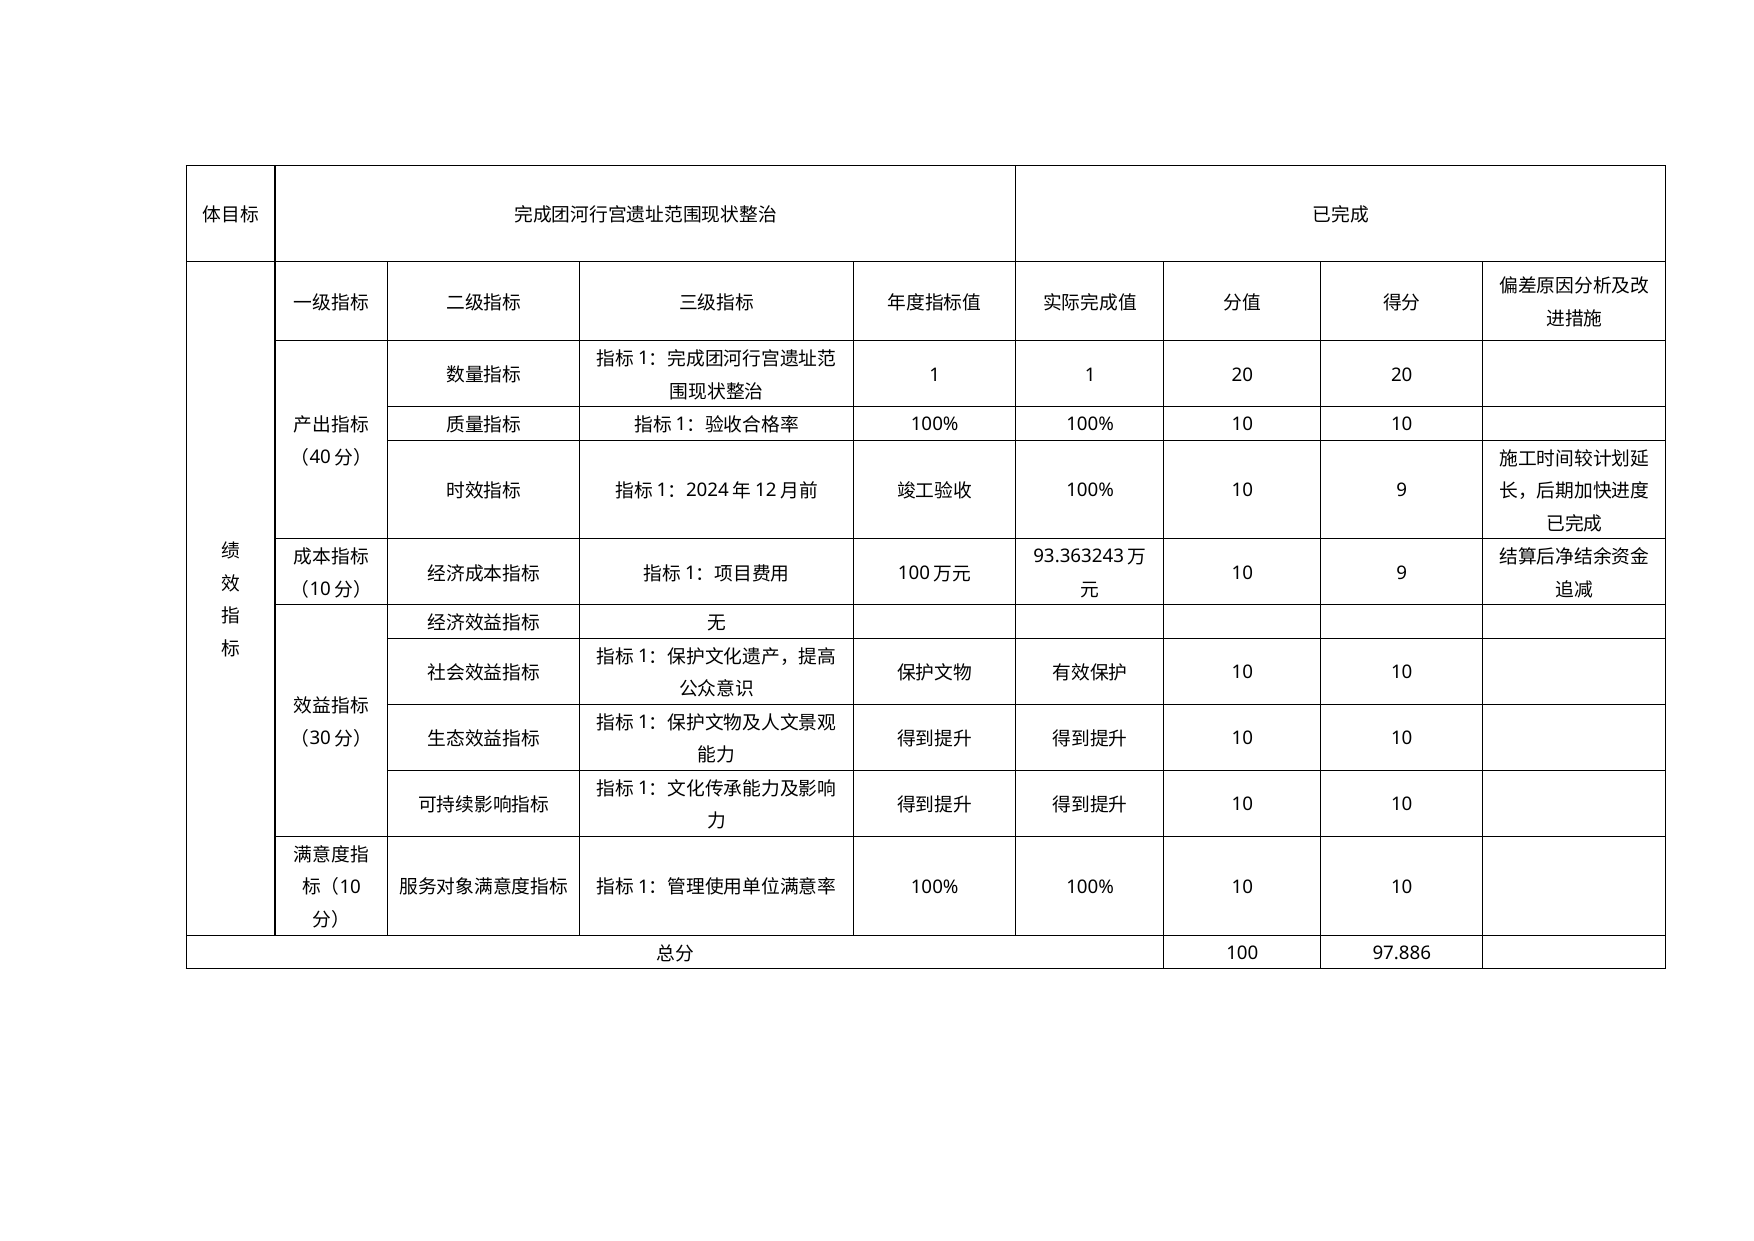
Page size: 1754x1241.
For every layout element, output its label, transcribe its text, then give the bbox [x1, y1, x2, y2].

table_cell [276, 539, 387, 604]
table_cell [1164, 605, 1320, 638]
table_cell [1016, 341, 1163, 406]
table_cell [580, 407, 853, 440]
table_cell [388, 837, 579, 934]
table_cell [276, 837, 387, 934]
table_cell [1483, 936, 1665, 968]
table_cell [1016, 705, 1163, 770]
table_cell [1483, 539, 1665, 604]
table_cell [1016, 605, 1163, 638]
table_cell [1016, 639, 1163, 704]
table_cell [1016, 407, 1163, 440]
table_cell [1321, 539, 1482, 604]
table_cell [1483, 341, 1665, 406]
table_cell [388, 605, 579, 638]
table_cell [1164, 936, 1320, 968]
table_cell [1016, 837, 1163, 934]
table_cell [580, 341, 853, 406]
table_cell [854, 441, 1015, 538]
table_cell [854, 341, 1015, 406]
table_cell 已完成 [1016, 166, 1665, 261]
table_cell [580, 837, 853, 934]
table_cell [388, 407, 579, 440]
table_cell 实际完成值 [1016, 262, 1163, 340]
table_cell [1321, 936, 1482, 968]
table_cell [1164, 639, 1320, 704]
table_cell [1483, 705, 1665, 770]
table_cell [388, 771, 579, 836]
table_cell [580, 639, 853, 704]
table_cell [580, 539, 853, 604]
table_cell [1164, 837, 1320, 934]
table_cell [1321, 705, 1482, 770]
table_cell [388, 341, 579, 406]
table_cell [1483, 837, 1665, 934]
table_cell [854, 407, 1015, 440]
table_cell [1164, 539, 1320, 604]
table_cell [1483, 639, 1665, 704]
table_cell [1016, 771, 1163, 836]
table_cell 偏差原因分析及改进措施 [1483, 262, 1665, 340]
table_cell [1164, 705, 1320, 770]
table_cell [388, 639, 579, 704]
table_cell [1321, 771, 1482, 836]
table_cell 年度总体目标 [187, 166, 274, 261]
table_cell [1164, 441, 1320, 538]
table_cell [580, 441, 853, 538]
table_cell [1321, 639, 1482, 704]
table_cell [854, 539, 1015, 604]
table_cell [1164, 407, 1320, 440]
table_cell 完成团河行宫遗址范围现状整治 [276, 166, 1015, 261]
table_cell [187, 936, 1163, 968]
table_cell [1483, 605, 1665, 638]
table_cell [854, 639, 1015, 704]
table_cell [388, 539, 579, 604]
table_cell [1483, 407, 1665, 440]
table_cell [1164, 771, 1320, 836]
table_cell 分值 [1164, 262, 1320, 340]
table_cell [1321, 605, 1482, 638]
table_cell 绩 效 指 标 [187, 262, 274, 934]
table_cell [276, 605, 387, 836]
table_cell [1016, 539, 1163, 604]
table_cell 一级指标 [276, 262, 387, 340]
table_cell 三级指标 [580, 262, 853, 340]
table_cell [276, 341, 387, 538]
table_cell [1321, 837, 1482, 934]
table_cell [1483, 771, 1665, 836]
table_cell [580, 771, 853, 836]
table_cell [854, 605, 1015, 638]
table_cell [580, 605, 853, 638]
table_cell 得分 [1321, 262, 1482, 340]
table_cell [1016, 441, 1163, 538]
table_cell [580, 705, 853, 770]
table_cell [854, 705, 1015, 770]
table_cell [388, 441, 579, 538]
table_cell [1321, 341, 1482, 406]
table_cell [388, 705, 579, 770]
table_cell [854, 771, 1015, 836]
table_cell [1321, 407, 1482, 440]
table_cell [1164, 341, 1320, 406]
table_cell 二级指标 [388, 262, 579, 340]
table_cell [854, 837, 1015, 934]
table_cell 年度指标值 [854, 262, 1015, 340]
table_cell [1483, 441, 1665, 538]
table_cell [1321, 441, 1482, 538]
